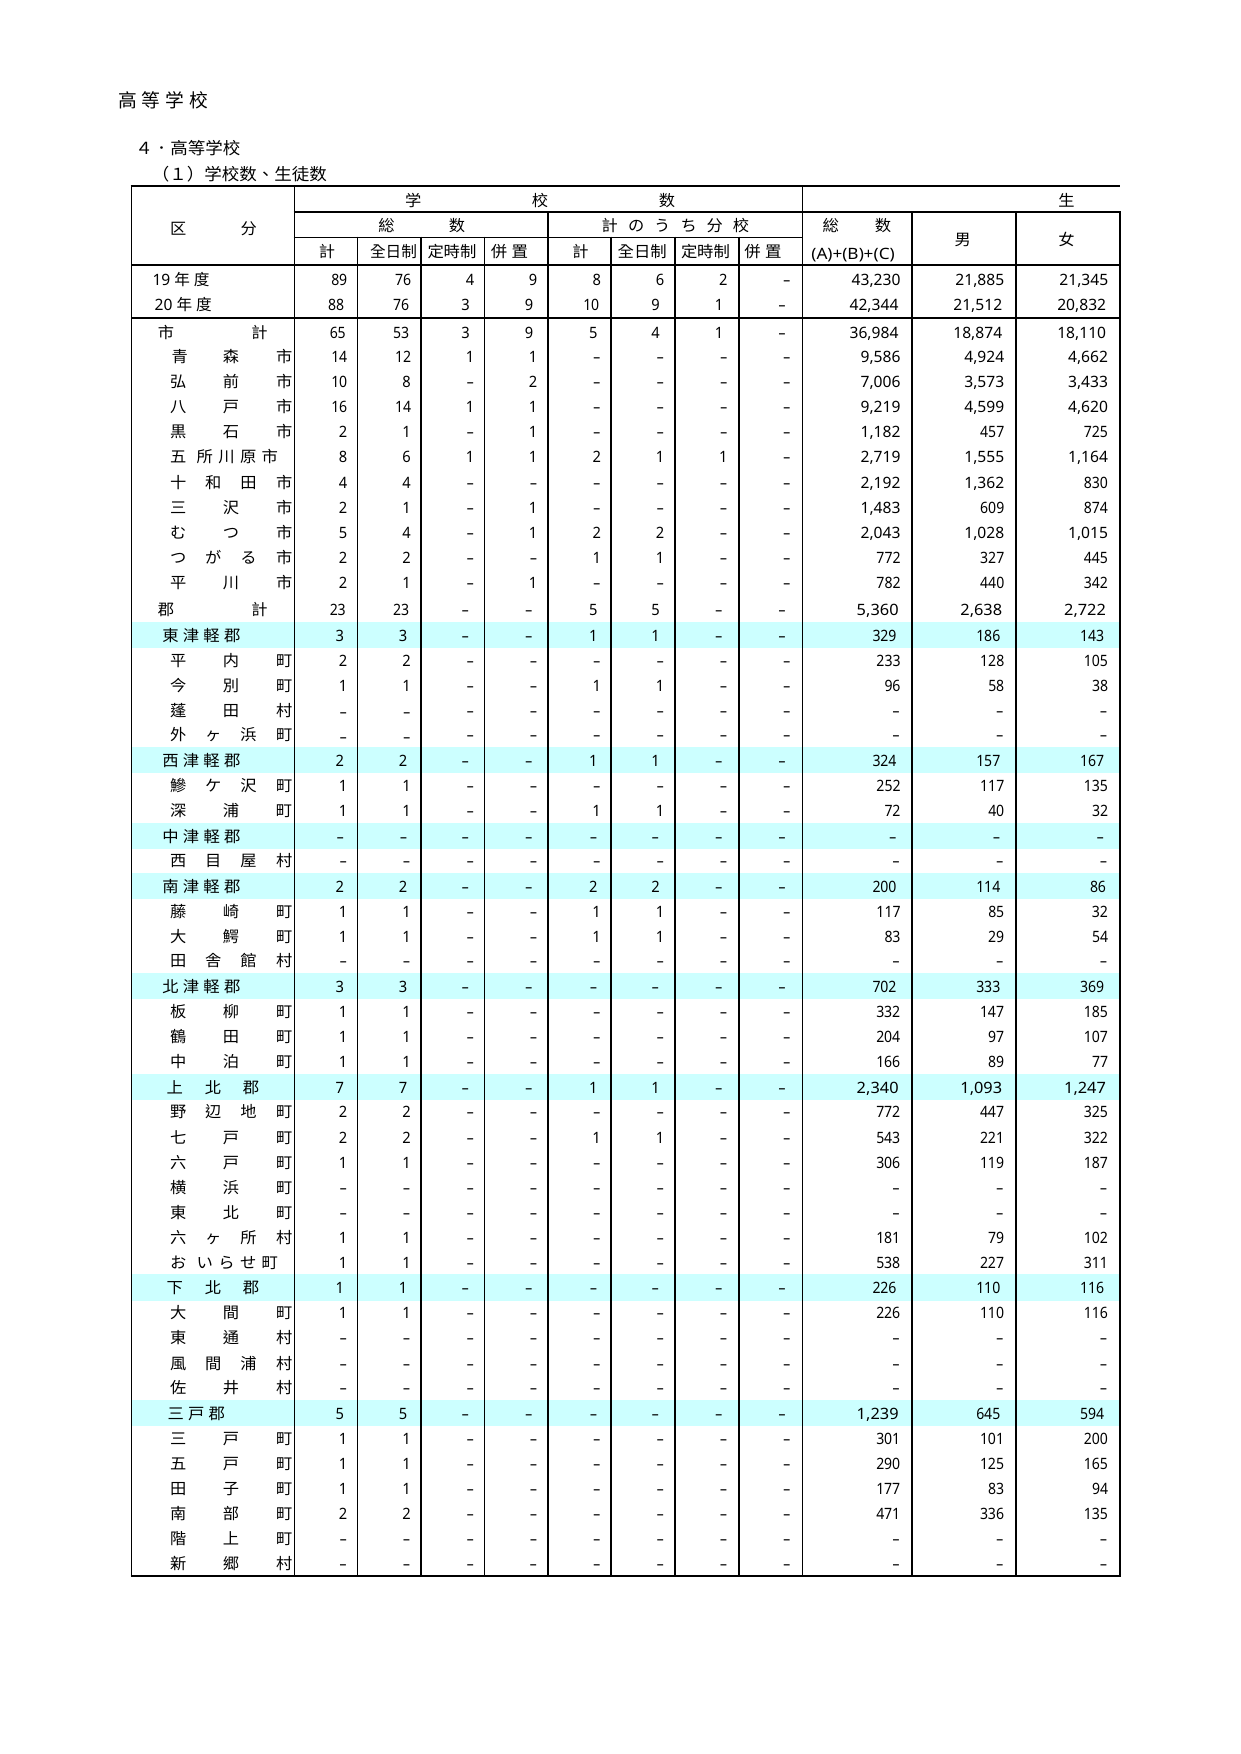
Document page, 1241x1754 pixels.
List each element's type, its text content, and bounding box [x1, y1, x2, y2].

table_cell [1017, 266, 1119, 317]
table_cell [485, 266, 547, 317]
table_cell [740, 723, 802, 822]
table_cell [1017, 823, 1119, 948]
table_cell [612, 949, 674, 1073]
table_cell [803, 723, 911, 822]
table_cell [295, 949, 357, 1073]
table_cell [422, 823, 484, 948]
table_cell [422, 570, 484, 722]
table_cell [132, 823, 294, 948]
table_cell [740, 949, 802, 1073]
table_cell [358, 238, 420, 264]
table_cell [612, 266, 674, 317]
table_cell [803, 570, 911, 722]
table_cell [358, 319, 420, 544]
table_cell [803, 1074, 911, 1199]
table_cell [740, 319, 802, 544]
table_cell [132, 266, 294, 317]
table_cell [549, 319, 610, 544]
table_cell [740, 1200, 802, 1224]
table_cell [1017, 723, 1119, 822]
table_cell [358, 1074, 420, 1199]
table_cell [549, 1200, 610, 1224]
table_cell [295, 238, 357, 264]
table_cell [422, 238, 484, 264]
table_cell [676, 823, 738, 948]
text ４．高等学校 [135, 137, 1240, 160]
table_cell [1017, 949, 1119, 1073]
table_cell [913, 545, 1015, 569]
text 高 等 学 校 [118, 87, 1240, 113]
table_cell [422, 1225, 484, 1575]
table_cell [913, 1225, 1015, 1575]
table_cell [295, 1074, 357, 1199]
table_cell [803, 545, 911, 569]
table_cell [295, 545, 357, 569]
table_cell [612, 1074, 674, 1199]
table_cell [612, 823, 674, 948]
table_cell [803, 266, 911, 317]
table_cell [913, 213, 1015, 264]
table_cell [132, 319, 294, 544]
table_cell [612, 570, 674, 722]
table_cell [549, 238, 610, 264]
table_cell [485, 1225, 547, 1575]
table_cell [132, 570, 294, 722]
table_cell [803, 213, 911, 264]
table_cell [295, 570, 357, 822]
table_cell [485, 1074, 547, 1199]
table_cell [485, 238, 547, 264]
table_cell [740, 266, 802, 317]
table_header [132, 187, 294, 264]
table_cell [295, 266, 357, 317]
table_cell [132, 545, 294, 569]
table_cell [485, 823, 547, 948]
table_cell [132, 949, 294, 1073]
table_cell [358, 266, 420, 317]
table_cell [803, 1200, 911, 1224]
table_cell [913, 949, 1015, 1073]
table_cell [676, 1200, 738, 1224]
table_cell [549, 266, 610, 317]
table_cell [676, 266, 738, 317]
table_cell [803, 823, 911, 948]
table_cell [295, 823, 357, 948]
text （１）学校数、生徒数 [152, 162, 1240, 185]
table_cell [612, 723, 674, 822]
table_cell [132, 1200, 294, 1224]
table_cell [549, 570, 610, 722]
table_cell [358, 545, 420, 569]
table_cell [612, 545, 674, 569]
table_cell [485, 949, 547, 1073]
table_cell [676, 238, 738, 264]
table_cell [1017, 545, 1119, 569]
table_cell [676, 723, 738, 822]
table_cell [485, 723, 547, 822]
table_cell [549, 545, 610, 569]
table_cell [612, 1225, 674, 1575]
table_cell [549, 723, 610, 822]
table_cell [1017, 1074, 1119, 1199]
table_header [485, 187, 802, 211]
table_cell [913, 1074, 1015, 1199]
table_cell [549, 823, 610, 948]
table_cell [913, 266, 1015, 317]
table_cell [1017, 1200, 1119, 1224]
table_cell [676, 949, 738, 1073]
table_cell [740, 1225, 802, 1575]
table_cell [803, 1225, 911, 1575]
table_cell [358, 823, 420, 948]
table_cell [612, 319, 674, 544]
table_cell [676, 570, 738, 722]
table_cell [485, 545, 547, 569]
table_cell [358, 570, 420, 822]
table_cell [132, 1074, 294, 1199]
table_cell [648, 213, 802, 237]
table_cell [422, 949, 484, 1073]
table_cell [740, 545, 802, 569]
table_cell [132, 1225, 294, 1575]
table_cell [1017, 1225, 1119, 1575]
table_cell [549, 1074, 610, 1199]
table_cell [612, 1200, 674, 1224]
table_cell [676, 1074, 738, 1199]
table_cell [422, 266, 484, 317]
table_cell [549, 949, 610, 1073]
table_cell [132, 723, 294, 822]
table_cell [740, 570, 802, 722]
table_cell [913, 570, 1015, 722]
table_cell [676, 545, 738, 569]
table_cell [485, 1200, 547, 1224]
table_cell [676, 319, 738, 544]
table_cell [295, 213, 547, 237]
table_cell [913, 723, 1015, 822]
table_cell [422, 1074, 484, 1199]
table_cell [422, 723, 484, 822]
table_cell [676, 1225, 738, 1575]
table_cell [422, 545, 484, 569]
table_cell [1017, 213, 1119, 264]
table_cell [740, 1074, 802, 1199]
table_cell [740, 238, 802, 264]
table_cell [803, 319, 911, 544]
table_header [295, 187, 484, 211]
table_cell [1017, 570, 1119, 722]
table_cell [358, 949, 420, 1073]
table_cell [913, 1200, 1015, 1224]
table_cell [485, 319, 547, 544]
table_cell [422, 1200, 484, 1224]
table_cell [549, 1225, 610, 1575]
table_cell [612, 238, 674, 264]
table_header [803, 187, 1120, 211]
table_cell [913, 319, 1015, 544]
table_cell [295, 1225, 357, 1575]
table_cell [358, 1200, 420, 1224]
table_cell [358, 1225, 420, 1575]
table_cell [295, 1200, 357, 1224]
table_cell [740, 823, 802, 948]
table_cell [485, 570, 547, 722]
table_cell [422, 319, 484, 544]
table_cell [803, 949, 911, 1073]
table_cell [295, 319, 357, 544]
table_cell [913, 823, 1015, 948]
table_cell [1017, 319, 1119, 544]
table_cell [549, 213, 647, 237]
